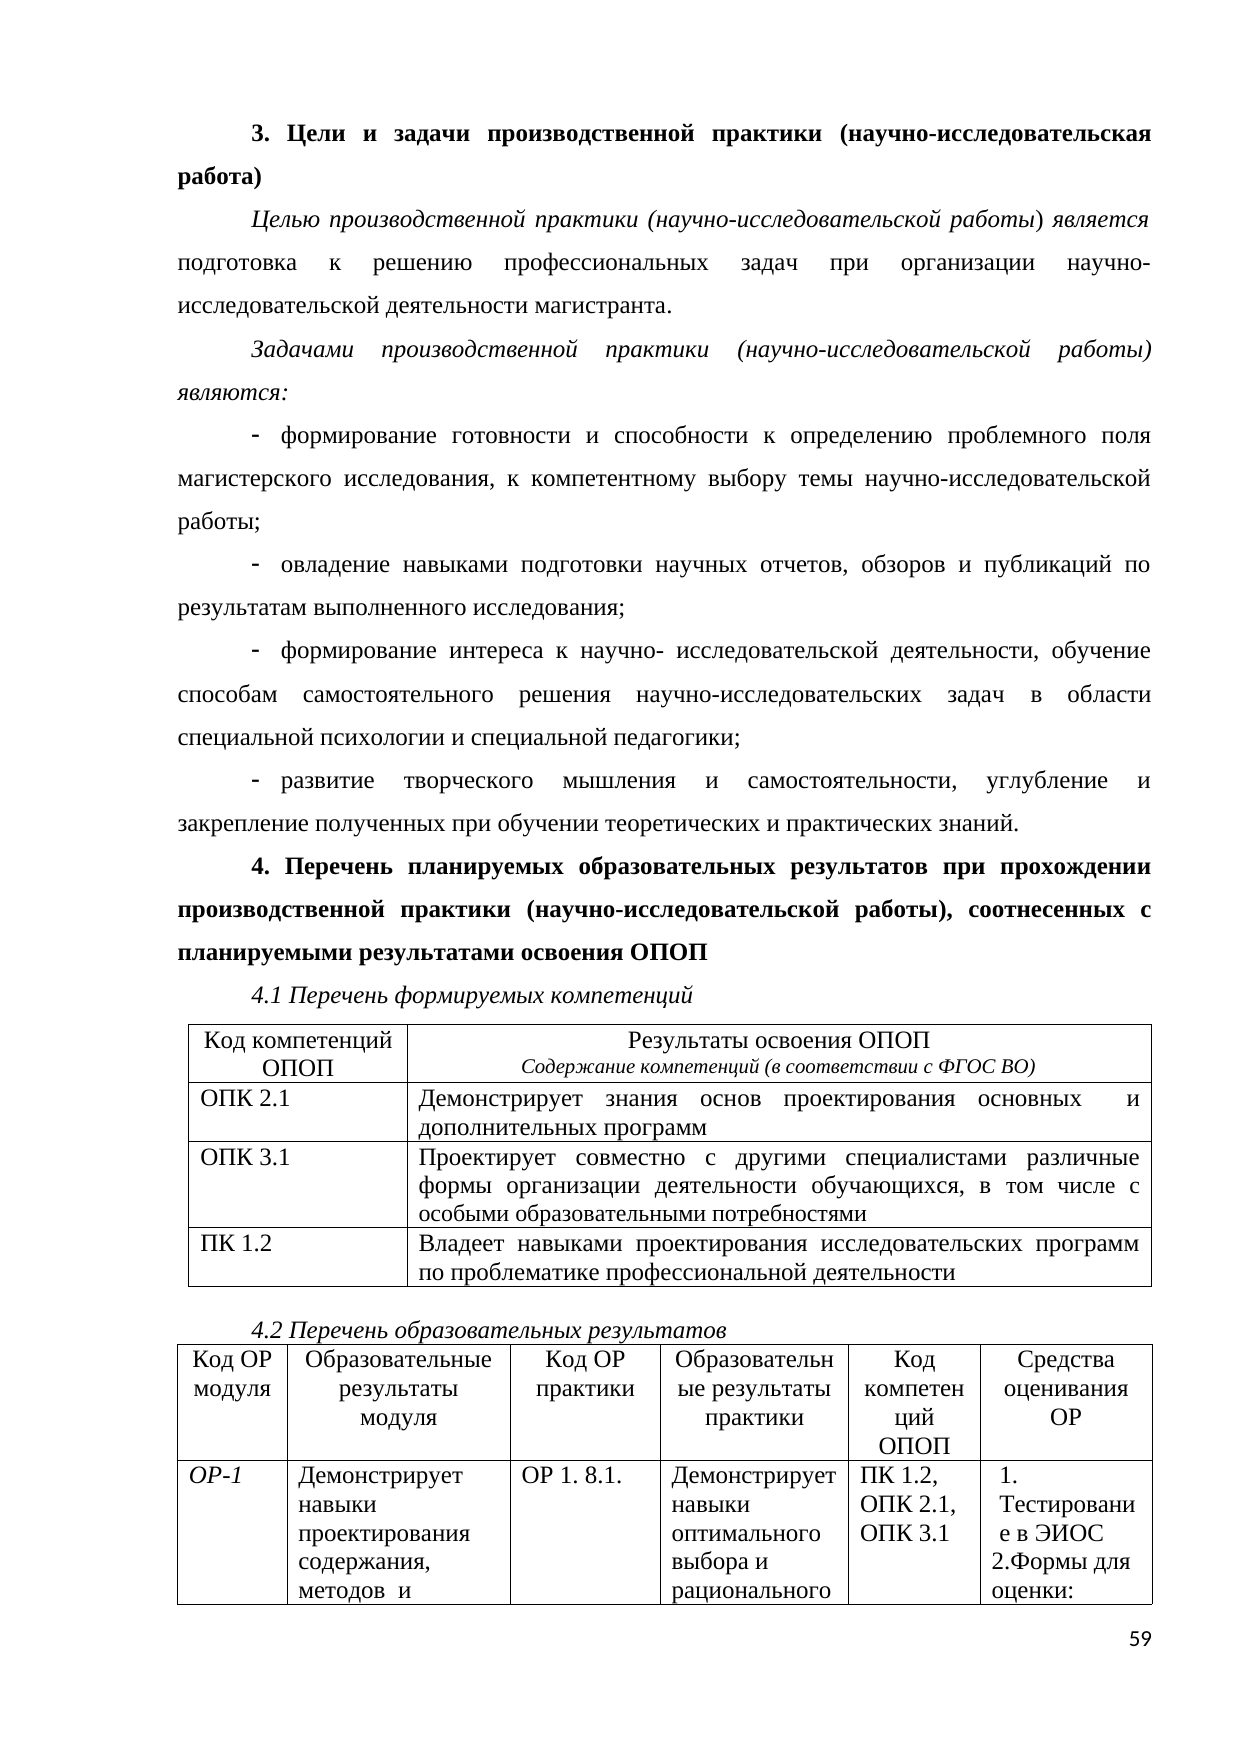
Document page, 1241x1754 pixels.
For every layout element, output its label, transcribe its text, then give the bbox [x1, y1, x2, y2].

list овладение навыками подготовки научных отчетов, обзоров и публикаций по результатам выполненного исследования; [177, 549, 1152, 621]
table_cell ОР-1 [178, 1461, 287, 1604]
table_header Код компетенций ОПОП [189, 1025, 407, 1082]
text 4.2 Перечень образовательных результатов [177, 1315, 1152, 1344]
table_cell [288, 1461, 510, 1604]
table_header Результаты освоения ОПОП Содержание компетенций (в соответствии с ФГОС ВО) [408, 1025, 1151, 1082]
table_cell Проектирует совместно с другими специалистами различные формы организации деятельности обучающихся, в том числе с особыми образовательными потребностями [408, 1142, 1151, 1227]
table_cell Владеет навыками проектирования исследовательских программ по проблематике профессиональной деятельности [408, 1228, 1151, 1286]
table_cell ОР 1. 8.1. [511, 1461, 660, 1604]
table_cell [661, 1461, 848, 1604]
list формирование интереса к научно- исследовательской деятельности, обучение способам самостоятельного решения научно-исследовательских задач в области специальной психологии и специальной педагогики; [177, 636, 1152, 751]
text Целью производственной практики (научно-исследовательской работы) является подготовка к решению профессиональных задач при организации научно-исследовательской деятельности магистранта. [177, 204, 1152, 319]
table_header Код ОР модуля [178, 1345, 287, 1459]
text Задачами производственной практики (научно-исследовательской работы) являются: [177, 334, 1152, 406]
list формирование готовности и способности к определению проблемного поля магистерского исследования, к компетентному выбору темы научно-исследовательской работы; [177, 420, 1152, 535]
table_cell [849, 1461, 980, 1604]
table_cell ОПК 2.1 [189, 1083, 407, 1141]
list развитие творческого мышления и самостоятельности, углубление и закрепление полученных при обучении теоретических и практических знаний. [177, 765, 1152, 837]
table_header Код компетенций ОПОП [849, 1345, 980, 1459]
text 4. Перечень планируемых образовательных результатов при прохождении производственной практики (научно-исследовательской работы), соотнесенных с планируемыми результатами освоения ОПОП [177, 851, 1152, 966]
table_cell Демонстрирует знания основ проектирования основных и дополнительных программ [408, 1083, 1151, 1141]
text 4.1 Перечень формируемых компетенций [177, 981, 1152, 1009]
table_header Средства оценивания ОР [981, 1345, 1152, 1459]
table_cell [981, 1461, 1152, 1604]
table_header Образовательные результаты модуля [288, 1345, 510, 1459]
table_cell ОПК 3.1 [189, 1142, 407, 1227]
table_cell ПК 1.2 [189, 1228, 407, 1286]
table_header Код ОР практики [511, 1345, 660, 1459]
text 3. Цели и задачи производственной практики (научно-исследовательская работа) [177, 118, 1152, 190]
table_header Образовательные результаты практики [661, 1345, 848, 1459]
